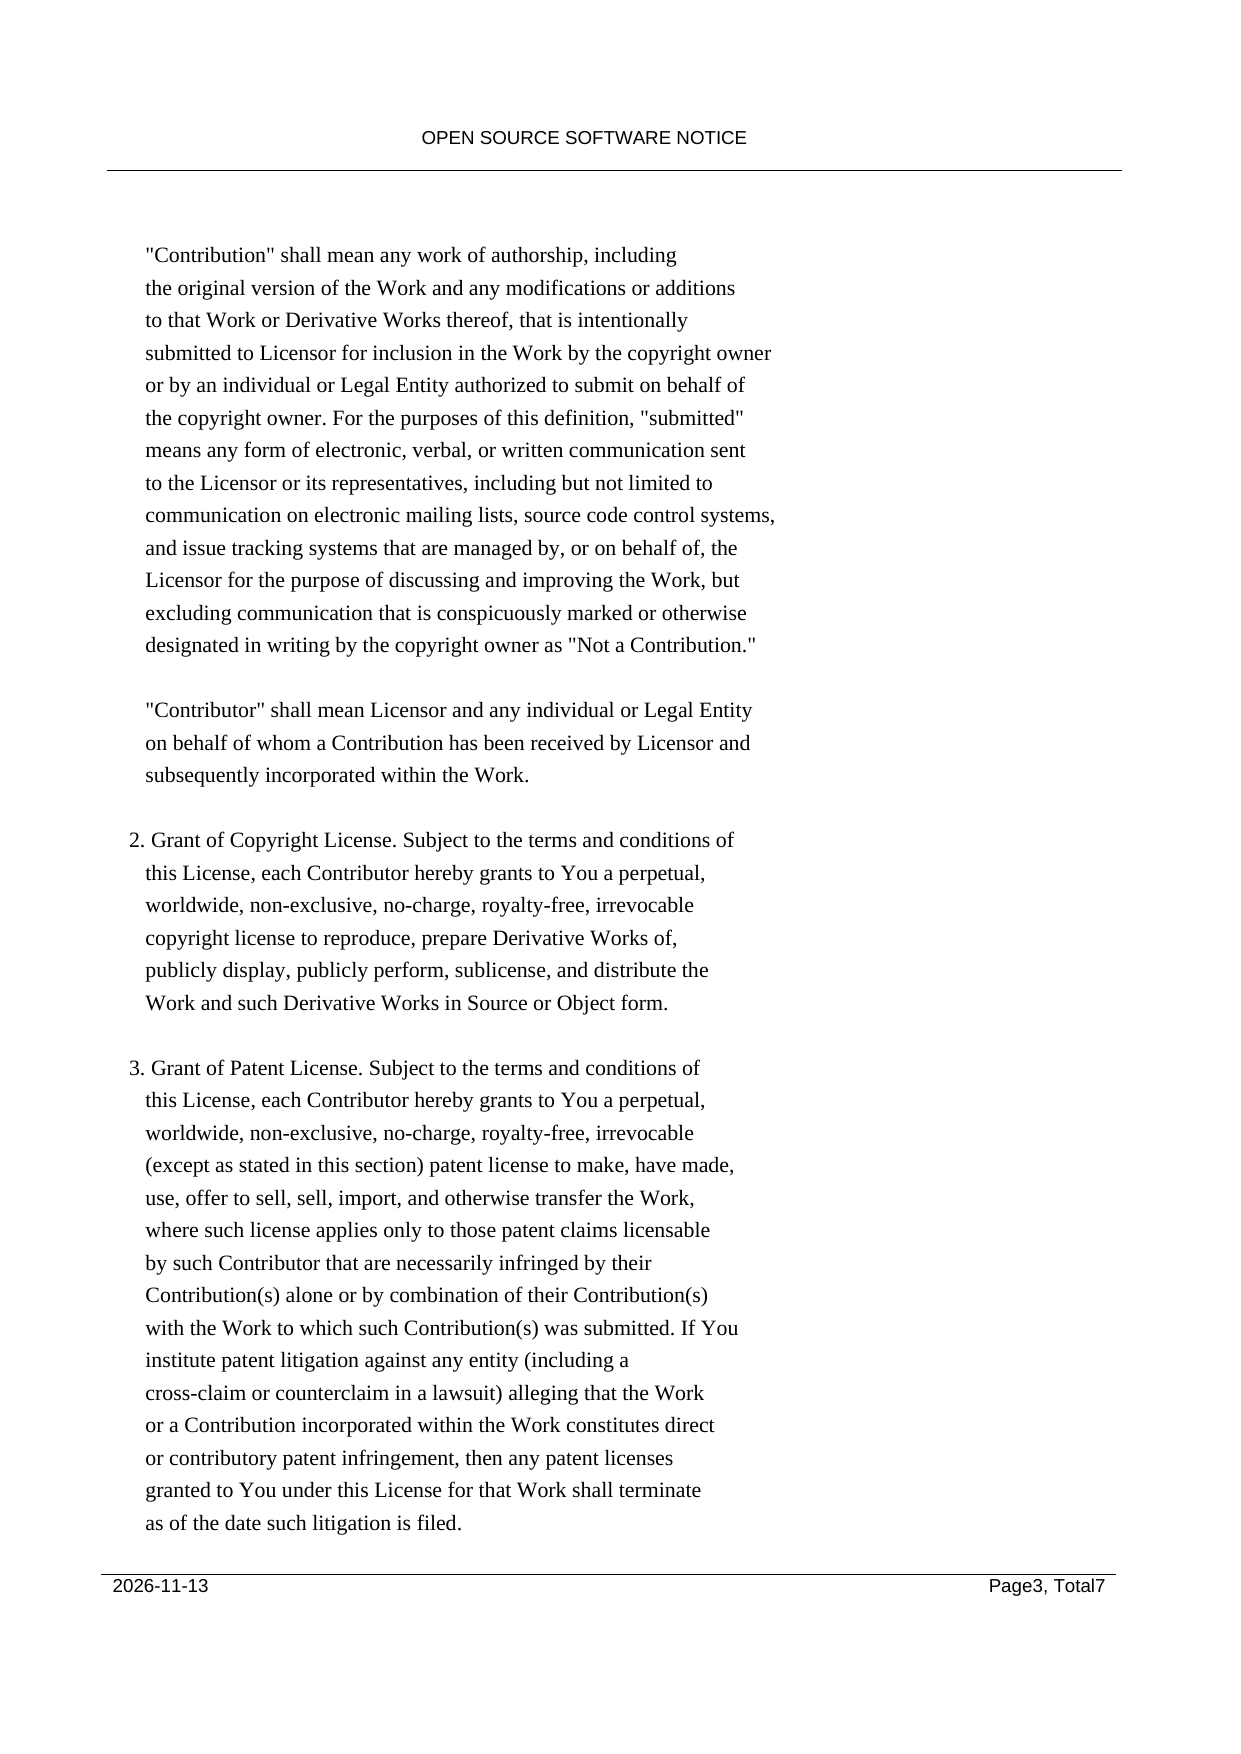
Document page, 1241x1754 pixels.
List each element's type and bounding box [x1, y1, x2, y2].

text [112, 206, 1128, 1539]
